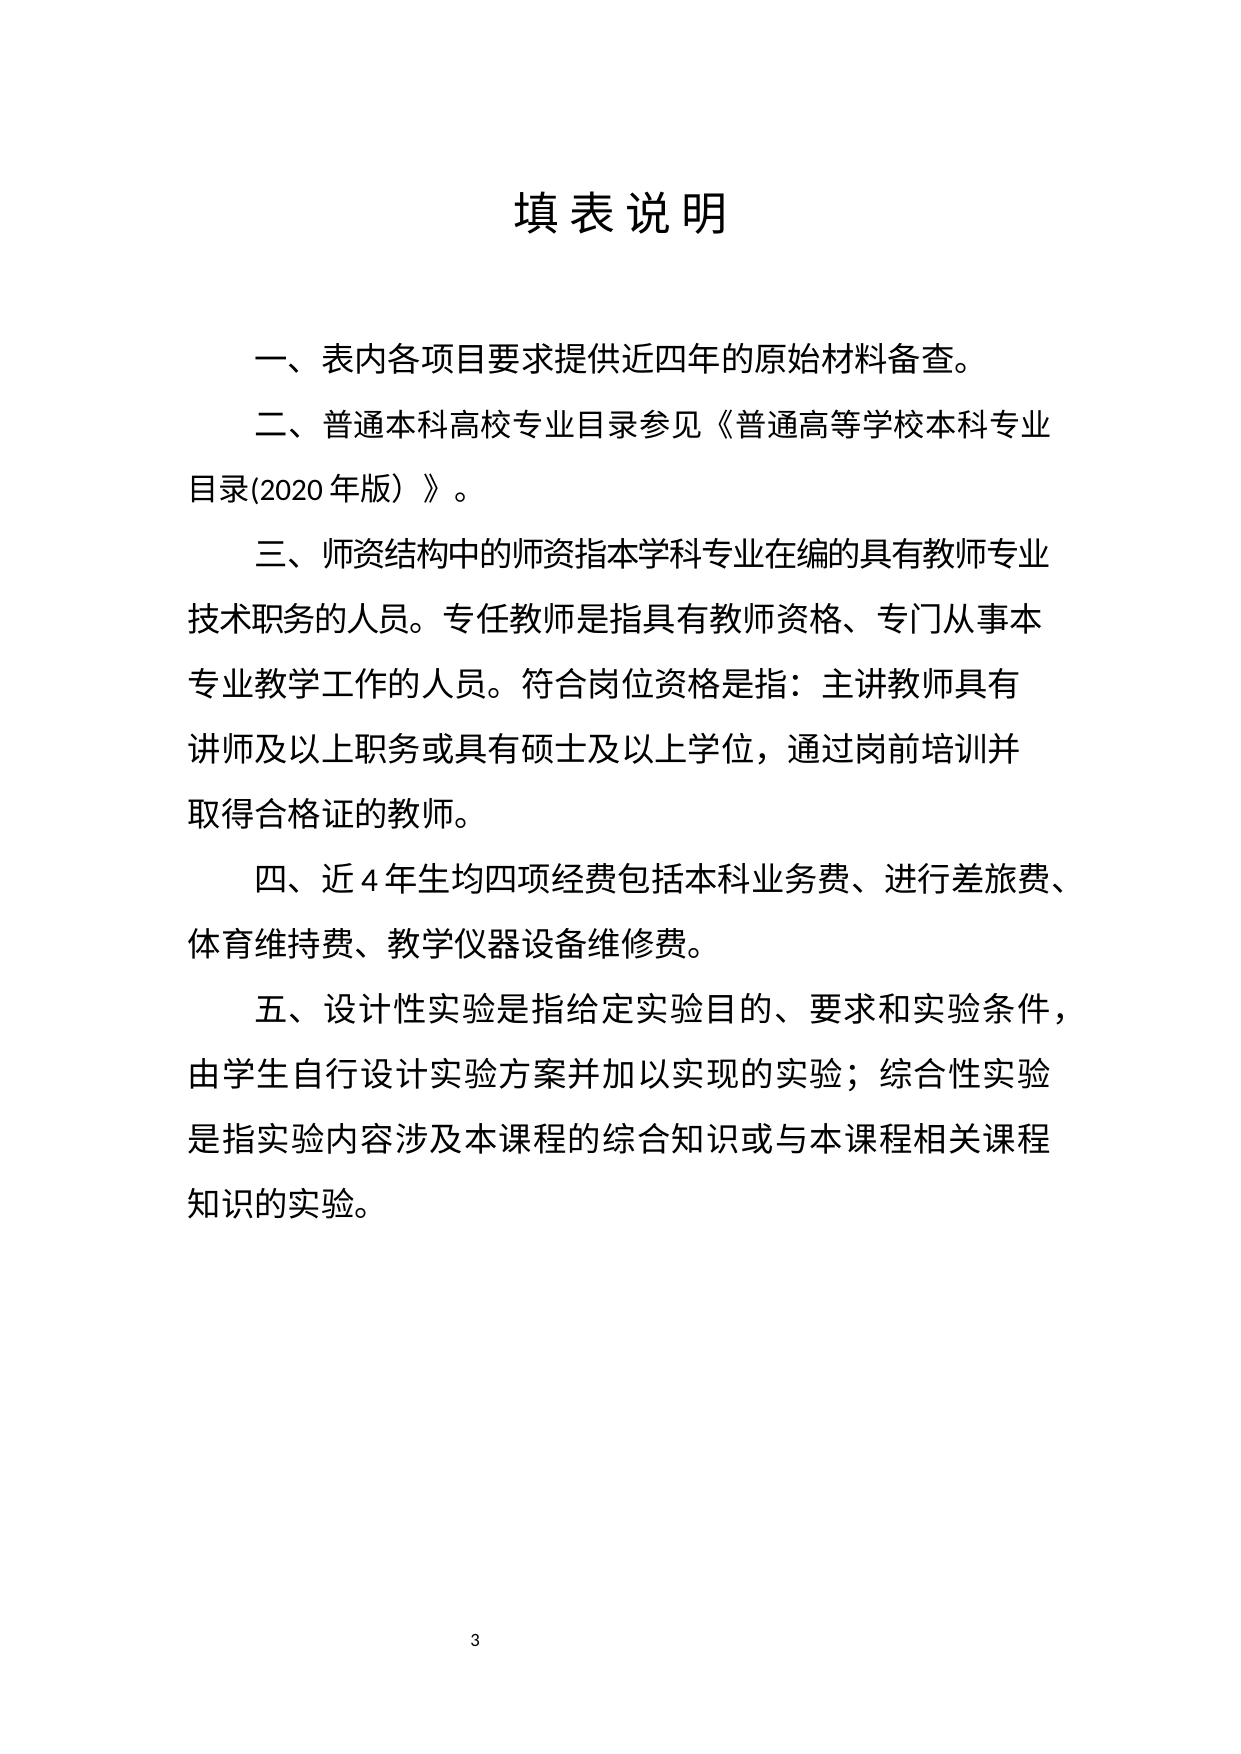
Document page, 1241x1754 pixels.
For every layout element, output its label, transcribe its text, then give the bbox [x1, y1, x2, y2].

text 五、设计性实验是指给定实验目的、要求和实验条件，由学生自行设计实验方案并加以实现的实验；综合性实验是指实验内容涉及本课程的综合知识或与本课程相关课程知识的实验。 [187, 974, 1053, 1234]
text 三、师资结构中的师资指本学科专业在编的具有教师专业技术职务的人员。专任教师是指具有教师资格、专门从事本专业教学工作的人员。符合岗位资格是指：主讲教师具有讲师及以上职务或具有硕士及以上学位，通过岗前培训并取得合格证的教师。 [187, 519, 1053, 844]
text 填 表 说 明 [187, 162, 1053, 259]
text 四、近4年生均四项经费包括本科业务费、进行差旅费、体育维持费、教学仪器设备维修费。 [187, 844, 1053, 974]
text 一、表内各项目要求提供近四年的原始材料备查。 [187, 324, 1053, 389]
text 二、普通本科高校专业目录参见《普通高等学校本科专业目录(2020年版）》。 [187, 389, 1053, 519]
